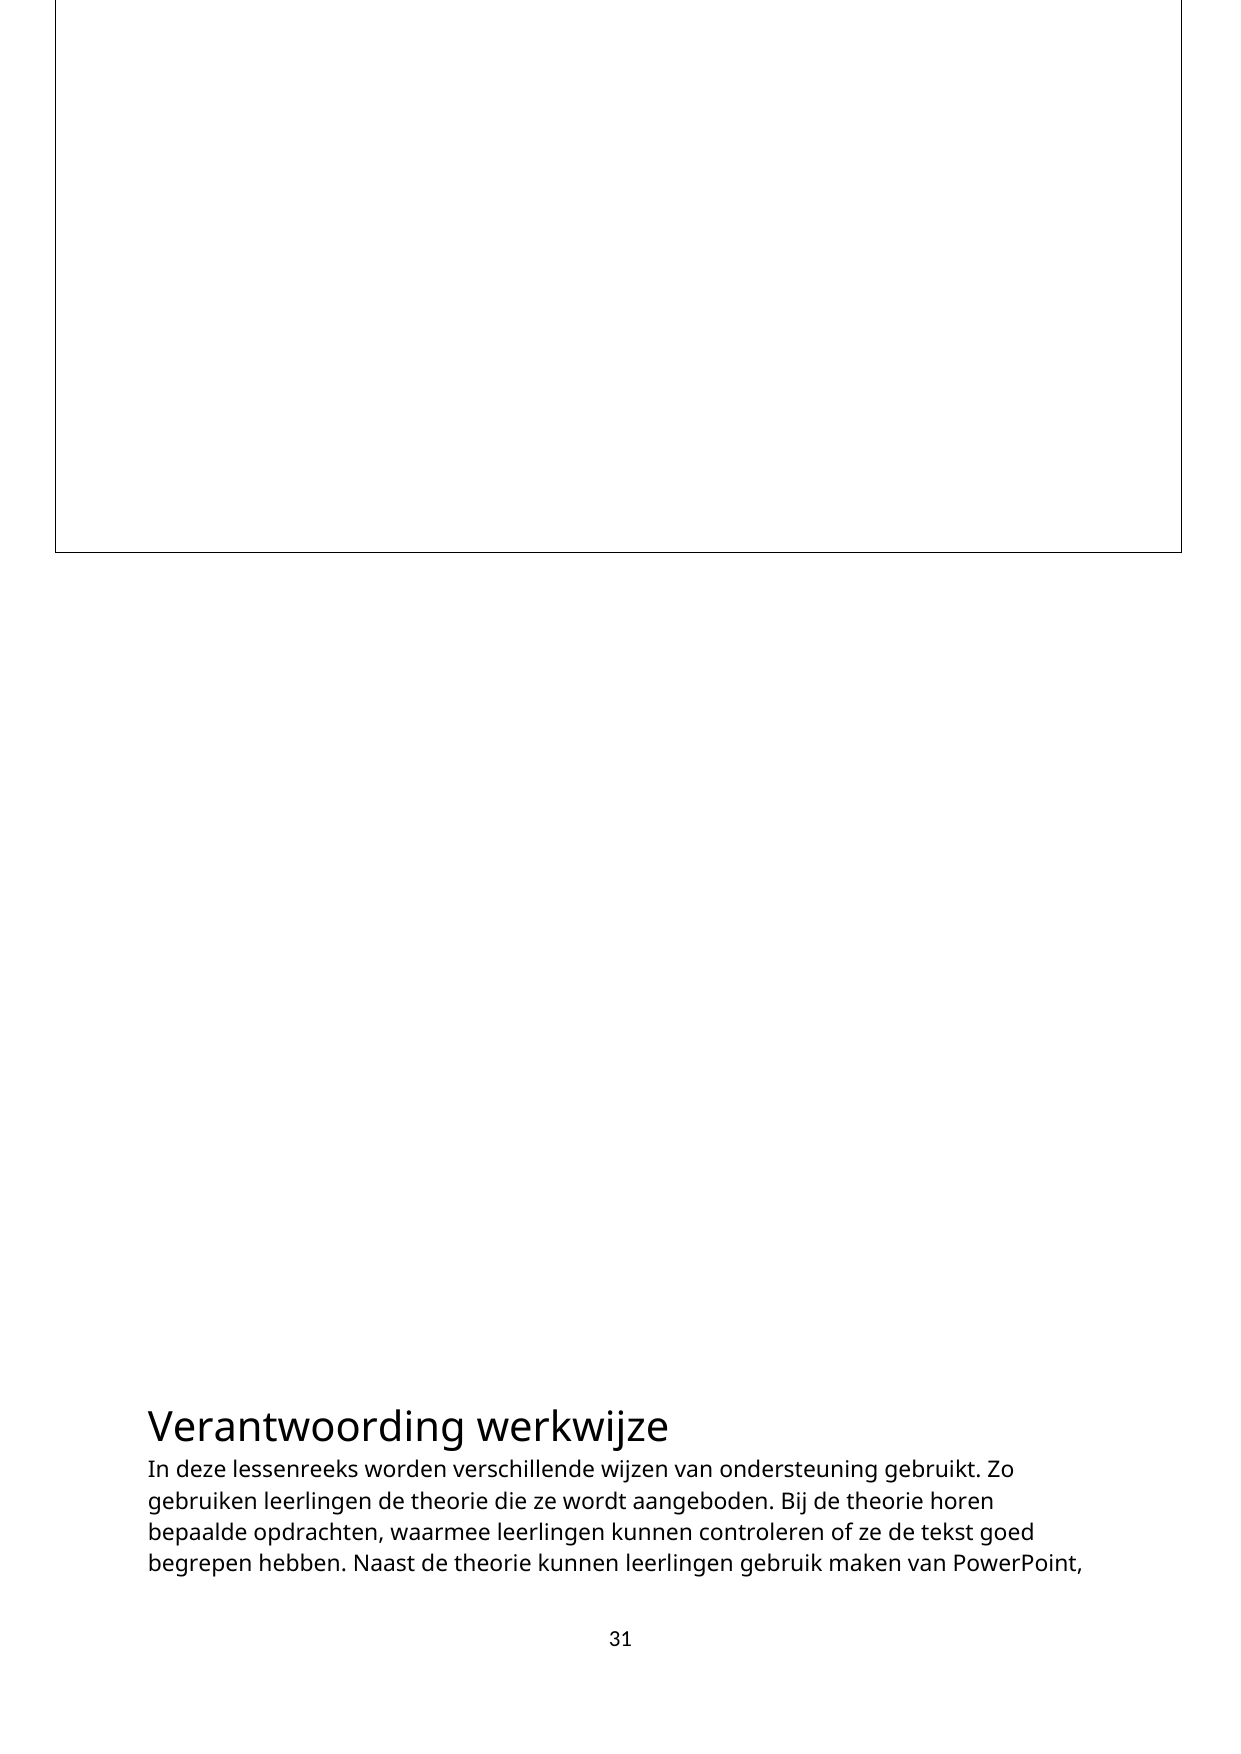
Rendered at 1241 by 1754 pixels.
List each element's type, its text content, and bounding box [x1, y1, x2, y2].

text Verantwoording werkwijze [148, 1397, 1093, 1453]
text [148, 1453, 1093, 1578]
